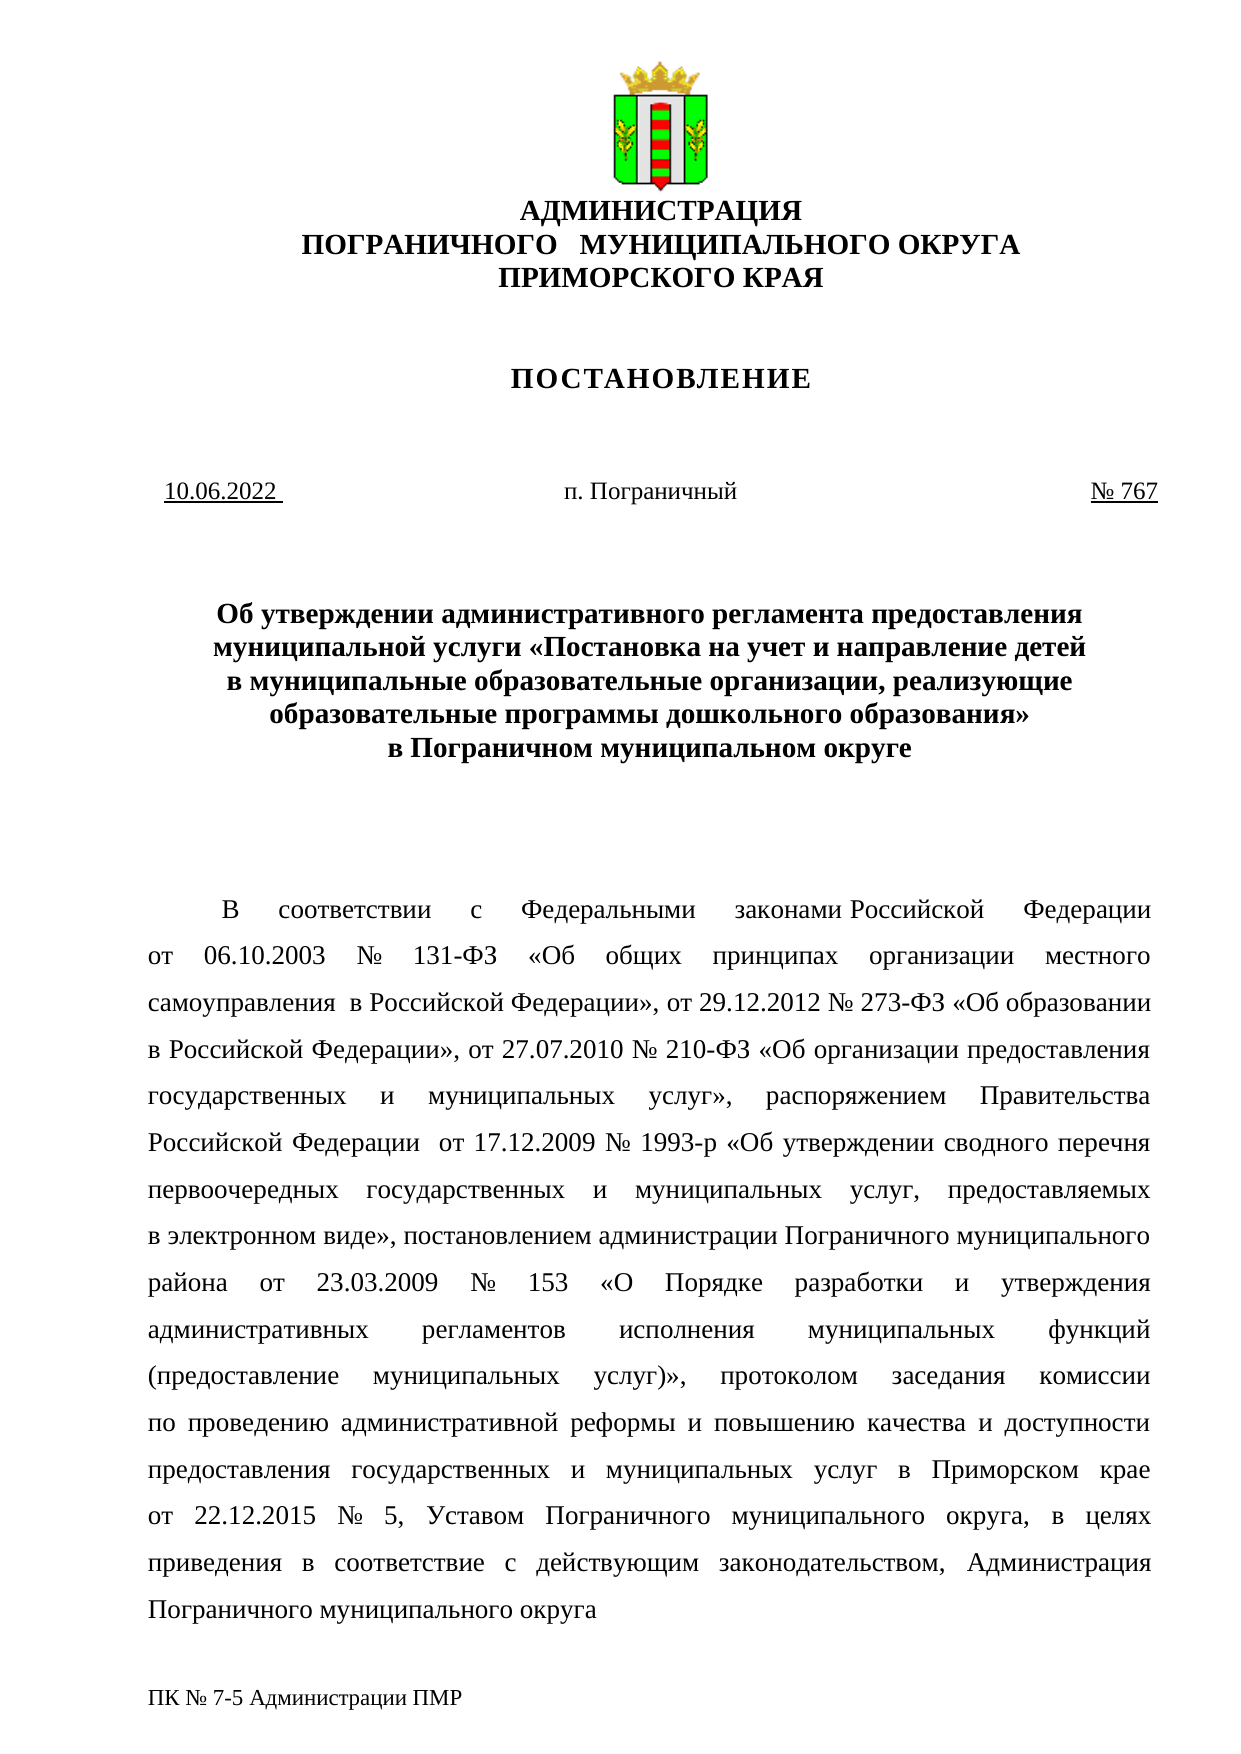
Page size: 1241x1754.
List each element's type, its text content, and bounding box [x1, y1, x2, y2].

text В соответствии с Федеральными законами Российской Федерации от 06.10.2003 № 131-ФЗ «Об общих принципах организации местного самоуправления в Российской Федерации», от 29.12.2012 № 273-ФЗ «Об образовании в Российской Федерации», от 27.07.2010 № 210-ФЗ «Об организации предоставления государственных и муниципальных услуг», распоряжением Правительства Российской Федерации от 17.12.2009 № 1993-р «Об утверждении сводного перечня первоочередных государственных и муниципальных услуг, предоставляемых в электронном виде», постановлением администрации Пограничного муниципального района от 23.03.2009 № 153 «О Порядке разработки и утверждения административных регламентов исполнения муниципальных функций (предоставление муниципальных услуг)», протоколом заседания комиссии по проведению административной реформы и повышению качества и доступности предоставления государственных и муниципальных услуг в Приморском крае от 22.12.2015 № 5, Уставом Пограничного муниципального округа, в целях приведения в соответствие с действующим законодательством, Администрация Пограничного муниципального округа [148, 893, 1152, 1624]
text Об утверждении административного регламента предоставления муниципальной услуги «Постановка на учет и направление детей в муниципальные образовательные организации, реализующие образовательные программы дошкольного образования» в Пограничном муниципальном округе [148, 596, 1152, 764]
picture [611, 59, 711, 194]
table_header АДМИНИСТРАЦИЯ ПОГРАНИЧНОГО МУНИЦИПАЛЬНОГО ОКРУГА ПРИМОРСКОГО КРАЯ ПОСТАНОВЛЕНИЕ 10.06.2022 п. Пограничный № 767 [148, 59, 1174, 505]
